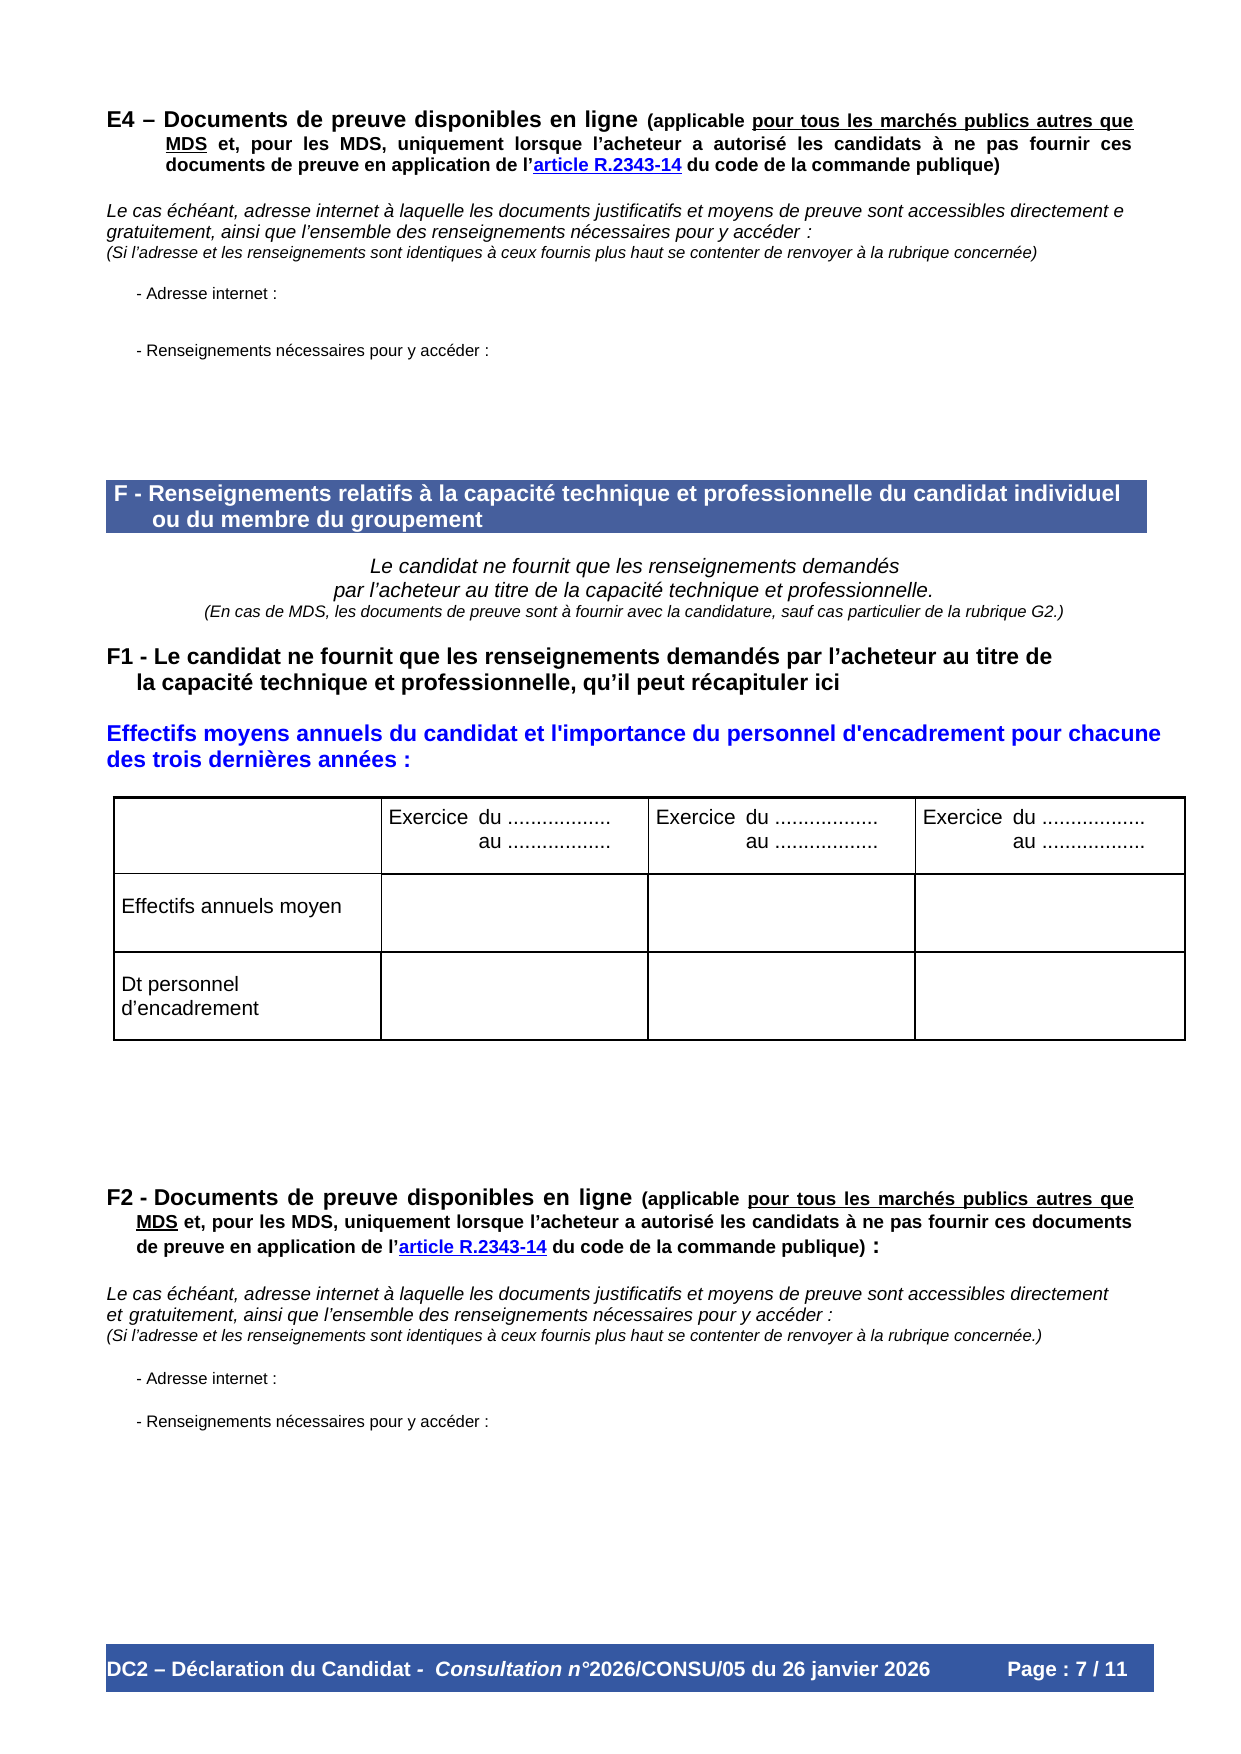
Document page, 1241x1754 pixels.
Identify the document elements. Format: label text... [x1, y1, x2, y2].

text - Adresse internet : [136, 1369, 1134, 1388]
text par l’acheteur au titre de la capacité technique et professionnelle. (En cas de MDS, les documents de preuve sont à fournir avec la candidature, sauf cas particulier de la rubrique G2.) [136, 578, 1134, 621]
text (Si l’adresse et les renseignements sont identiques à ceux fournis plus haut se contenter de renvoyer à la rubrique concernée.) [106, 1326, 1134, 1345]
text F2 - Documents de preuve disponibles en ligne (applicable pour tous les marchés publics autres que MDS et, pour les MDS, uniquement lorsque l’acheteur a autorisé les candidats à ne pas fournir ces documents de preuve en application de l’article R.2343-14 du code de la commande publique) : [106, 1184, 1134, 1259]
table_cell Dt personnel d’encadrement [115, 953, 380, 1038]
table_header Exercice du .................. au .................. [382, 799, 648, 873]
text - Renseignements nécessaires pour y accéder : [136, 1412, 1134, 1431]
table_header [115, 799, 381, 873]
text Le candidat ne fournit que les renseignements demandés [136, 554, 1134, 578]
table_cell Effectifs annuels moyen [115, 874, 381, 951]
table_cell [916, 875, 1184, 951]
text - Adresse internet : [136, 284, 1134, 303]
table_cell [649, 875, 914, 951]
text Effectifs moyens annuels du candidat et l'importance du personnel d'encadrement pour chacune des trois dernières années : [106, 720, 1184, 772]
text F1 - Le candidat ne fournit que les renseignements demandés par l’acheteur au titre de la capacité technique et professionnelle, qu’il peut récapituler ici [106, 643, 1125, 696]
table_cell [382, 953, 647, 1038]
table_header Exercice du .................. au .................. [916, 799, 1184, 873]
table_cell [382, 875, 647, 951]
text Le cas échéant, adresse internet à laquelle les documents justificatifs et moyens de preuve sont accessibles directement e gratuitement, ainsi que l’ensemble des renseignements nécessaires pour y accéder : [106, 200, 1134, 243]
table_header F - Renseignements relatifs à la capacité technique et professionnelle du candidat individuel ou du membre du groupement [106, 480, 1147, 533]
table_cell [649, 953, 914, 1038]
text Le cas échéant, adresse internet à laquelle les documents justificatifs et moyens de preuve sont accessibles directement et gratuitement, ainsi que l’ensemble des renseignements nécessaires pour y accéder : [106, 1283, 1134, 1326]
text E4 – Documents de preuve disponibles en ligne (applicable pour tous les marchés publics autres que MDS et, pour les MDS, uniquement lorsque l’acheteur a autorisé les candidats à ne pas fournir ces documents de preuve en application de l’article R.2343-14 du code de la commande publique) [106, 106, 1134, 176]
text (Si l’adresse et les renseignements sont identiques à ceux fournis plus haut se contenter de renvoyer à la rubrique concernée) [106, 243, 1134, 262]
table_cell [916, 953, 1184, 1038]
text - Renseignements nécessaires pour y accéder : [136, 341, 1134, 360]
table_header Exercice du .................. au .................. [649, 799, 915, 873]
